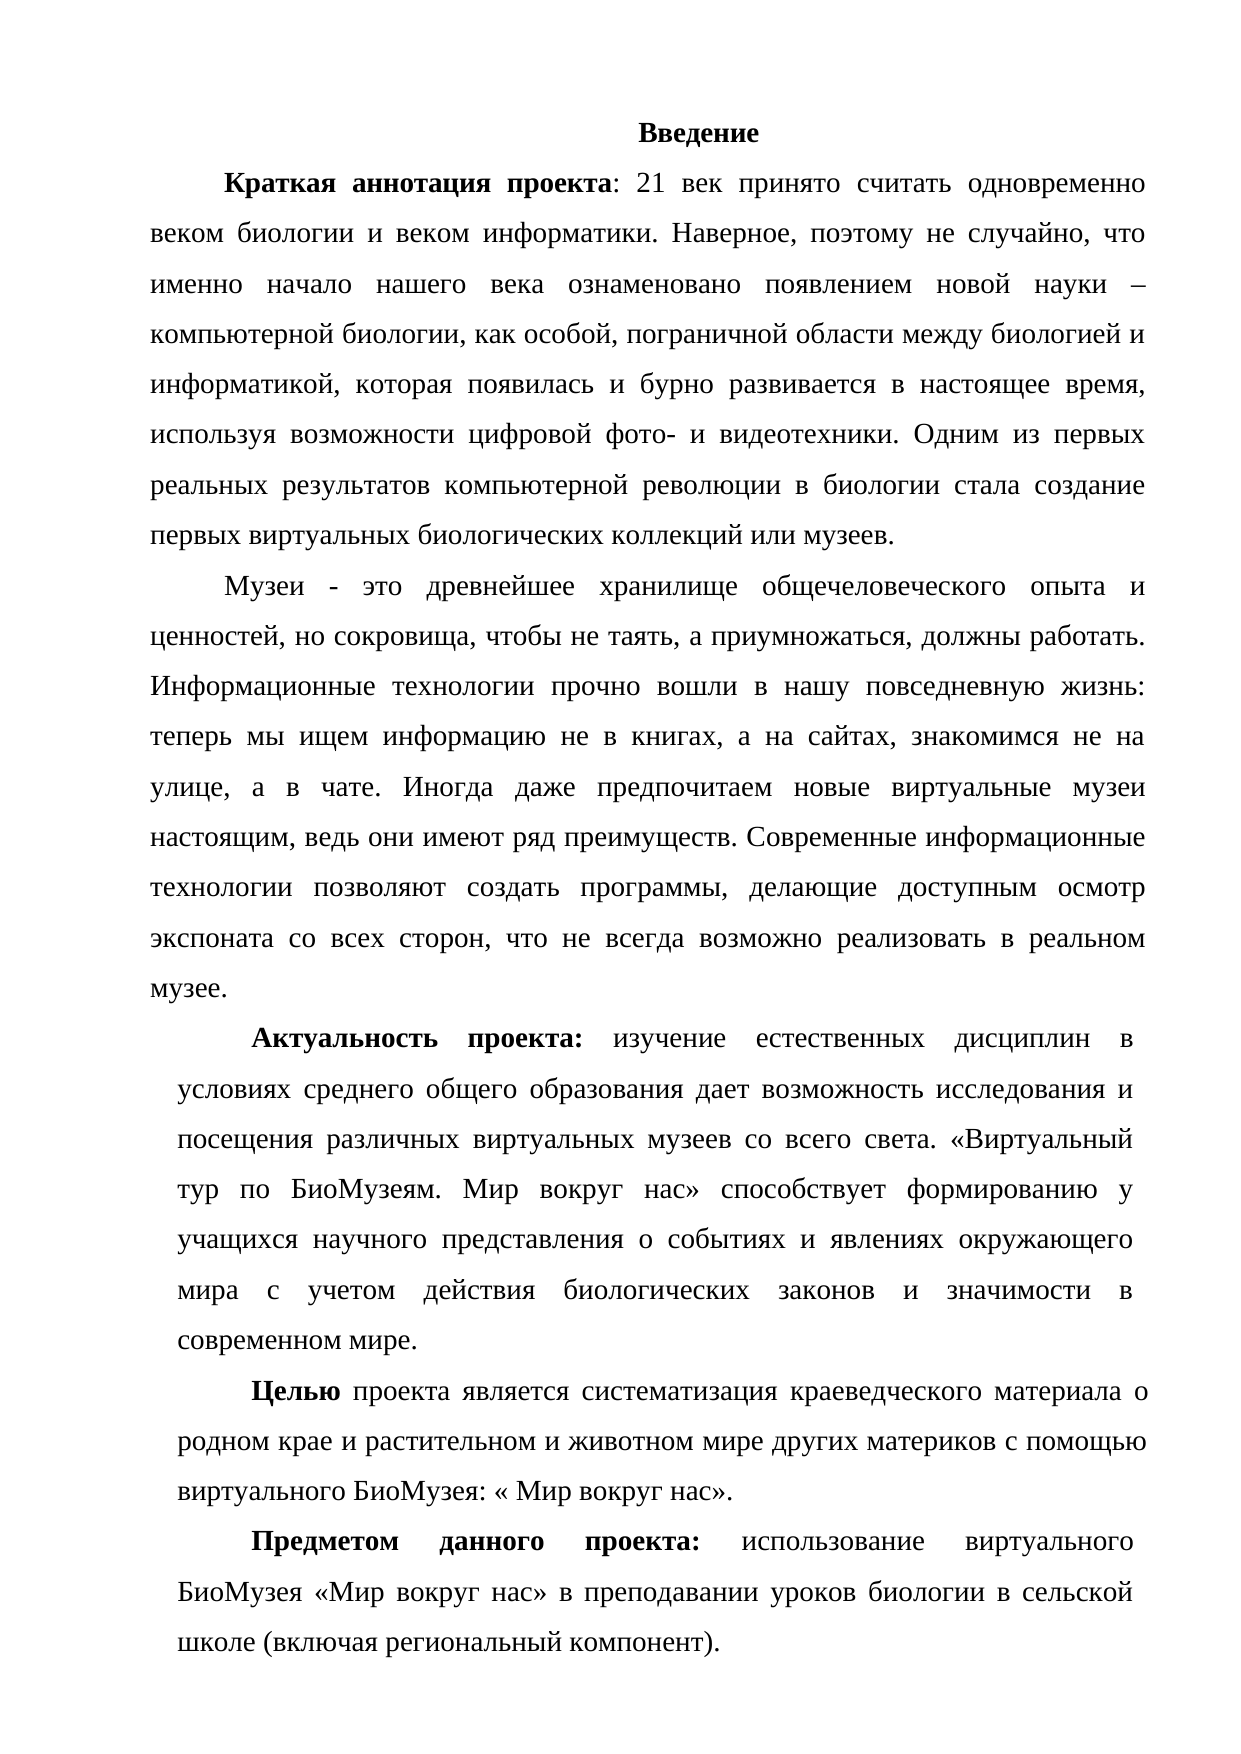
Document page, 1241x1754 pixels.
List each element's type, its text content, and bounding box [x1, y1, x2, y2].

text Предметом данного проекта: использование виртуального БиоМузея «Мир вокруг нас» в преподавании уроков биологии в сельской школе (включая региональный компонент). [177, 1523, 1134, 1658]
text Введение [177, 115, 1146, 148]
text Музеи - это древнейшее хранилище общечеловеческого опыта и ценностей, но сокровища, чтобы не таять, а приумножаться, должны работать. Информационные технологии прочно вошли в нашу повседневную жизнь: теперь мы ищем информацию не в книгах, а на сайтах, знакомимся не на улице, а в чате. Иногда даже предпочитаем новые виртуальные музеи настоящим, ведь они имеют ряд преимуществ. Современные информационные технологии позволяют создать программы, делающие доступным осмотр экспоната со всех сторон, что не всегда возможно реализовать в реальном музее. [150, 568, 1146, 1004]
text Актуальность проекта: изучение естественных дисциплин в условиях среднего общего образования дает возможность исследования и посещения различных виртуальных музеев со всего света. «Виртуальный тур по БиоМузеям. Мир вокруг нас» способствует формированию у учащихся научного представления о событиях и явлениях окружающего мира с учетом действия биологических законов и значимости в современном мире. [177, 1020, 1134, 1356]
text Краткая аннотация проекта: 21 век принято считать одновременно веком биологии и веком информатики. Наверное, поэтому не случайно, что именно начало нашего века ознаменовано появлением новой науки – компьютерной биологии, как особой, пограничной области между биологией и информатикой, которая появилась и бурно развивается в настоящее время, используя возможности цифровой фото- и видеотехники. Одним из первых реальных результатов компьютерной революции в биологии стала создание первых виртуальных биологических коллекций или музеев. [150, 165, 1146, 551]
text Целью проекта является систематизация краеведческого материала о родном крае и растительном и животном мире других материков с помощью виртуального БиоМузея: « Мир вокруг нас». [177, 1373, 1148, 1507]
